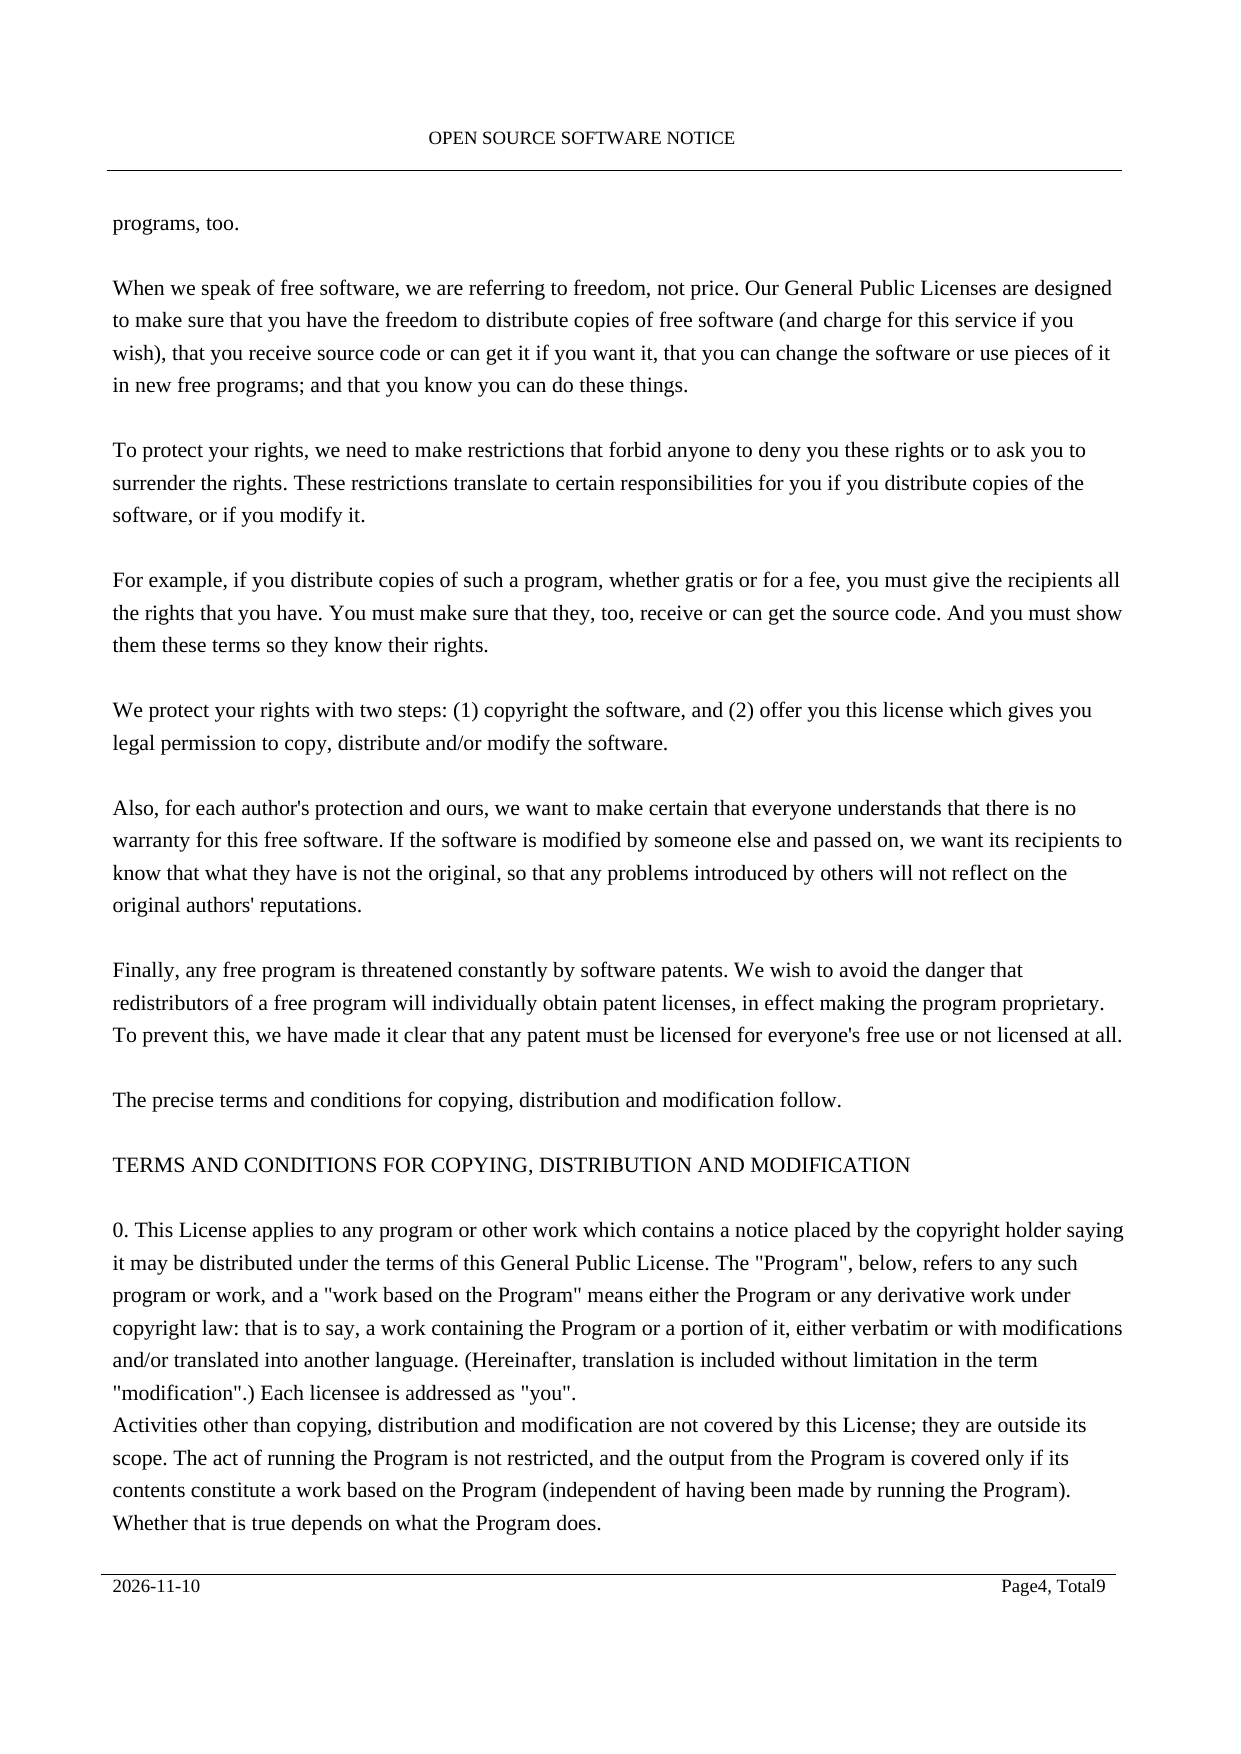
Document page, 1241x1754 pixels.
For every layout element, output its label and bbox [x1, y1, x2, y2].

text [112, 206, 1128, 1539]
